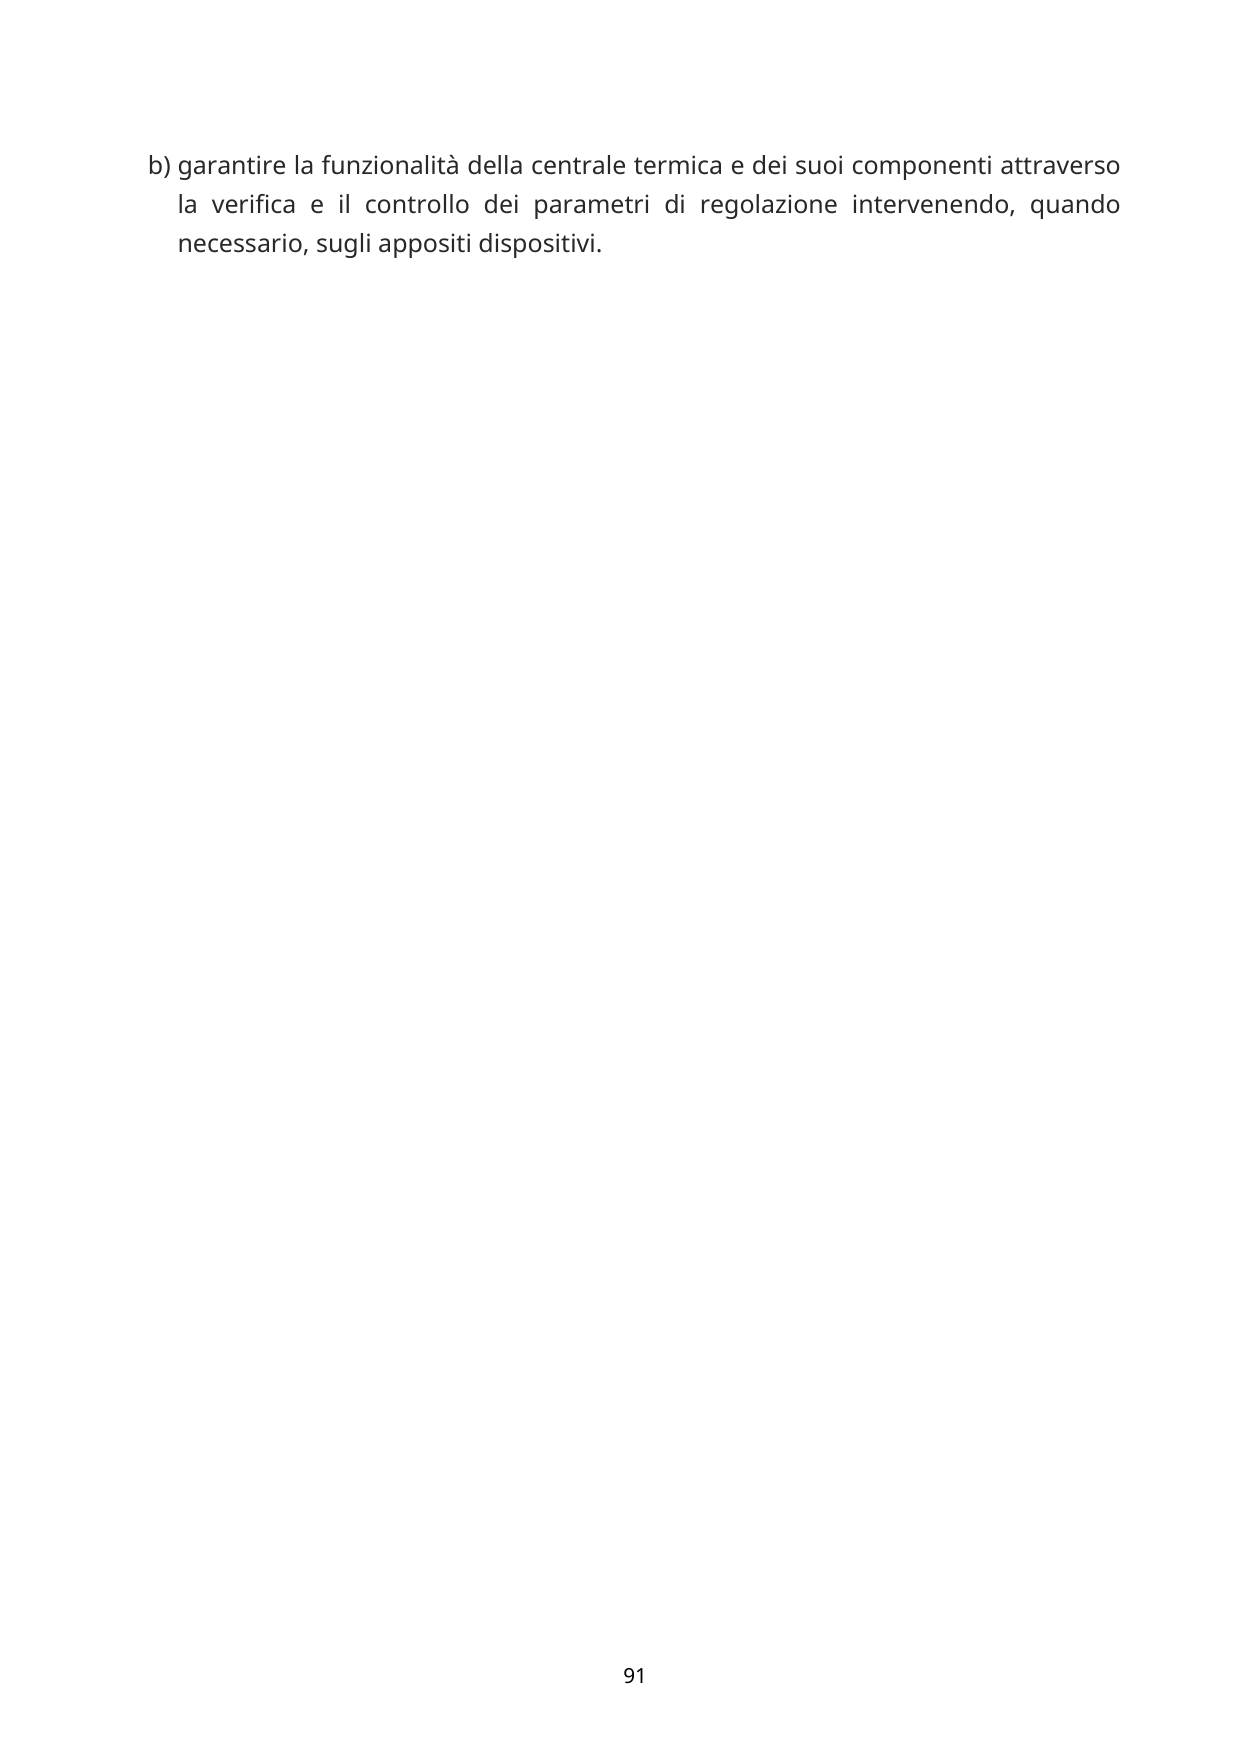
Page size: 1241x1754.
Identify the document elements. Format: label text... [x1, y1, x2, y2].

list garantire la funzionalità della centrale termica e dei suoi componenti attraverso la verifica e il controllo dei parametri di regolazione intervenendo, quando necessario, sugli appositi dispositivi. [148, 148, 1122, 260]
